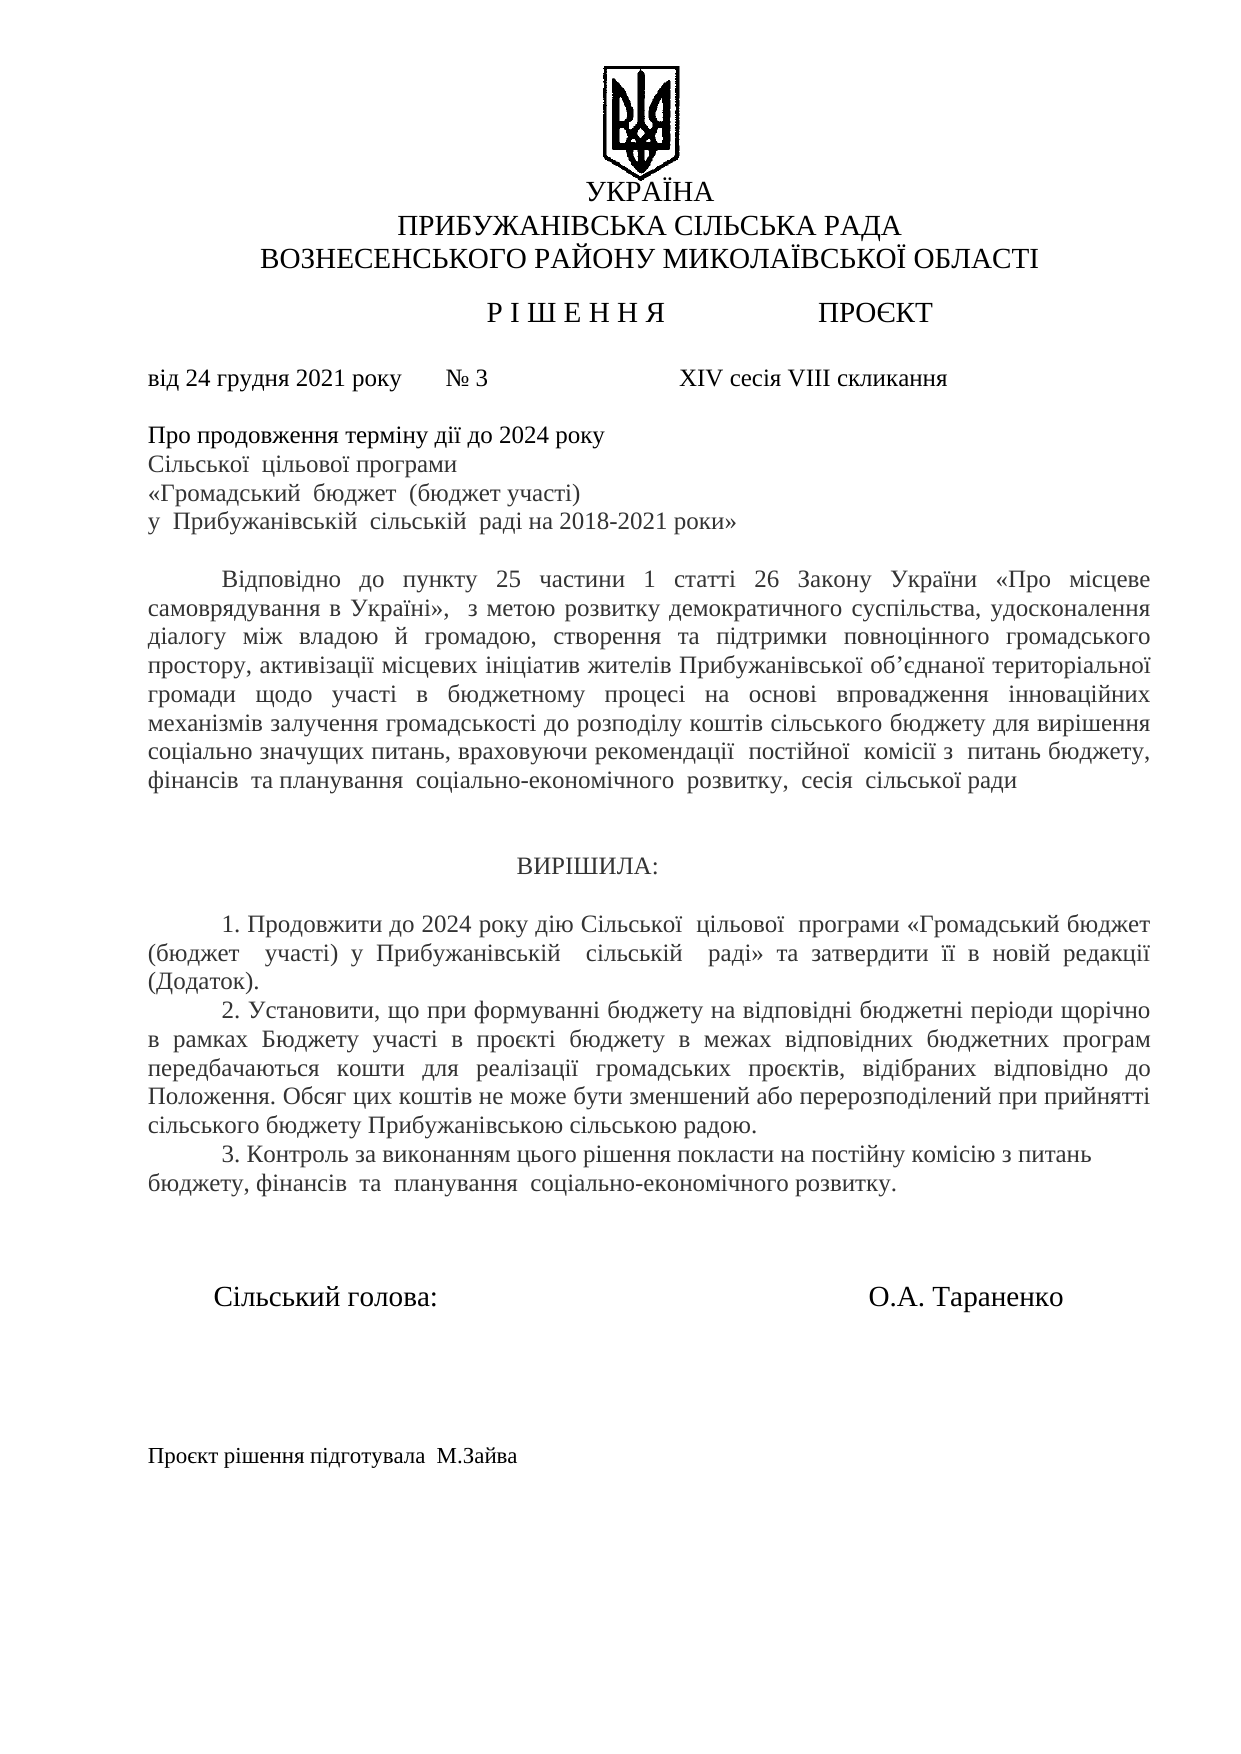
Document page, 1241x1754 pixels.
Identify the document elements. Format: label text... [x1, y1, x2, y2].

text ВИРІШИЛА: [148, 851, 1152, 880]
text «Громадський бюджет (бюджет участі) [148, 478, 1152, 506]
text 2. Установити, що при формуванні бюджету на відповідні бюджетні періоди щорічно в рамках Бюджету участі в проєкті бюджету в межах відповідних бюджетних програм передбачаються кошти для реалізації громадських проєктів, відібраних відповідно до Положення. Обсяг цих коштів не може бути зменшений або перерозподілений при прийнятті сільського бюджету Прибужанівською сільською радою. [148, 995, 1152, 1139]
text Р І Ш Е Н Н Я ПРОЄКТ [369, 296, 1152, 329]
text Відповідно до пункту 25 частини 1 статті 26 Закону України «Про місцеве самоврядування в Україні», з метою розвитку демократичного суспільства, удосконалення діалогу між владою й громадою, створення та підтримки повноцінного громадського простору, активізації місцевих ініціатив жителів Прибужанівської об’єднаної територіальної громади щодо участі в бюджетному процесі на основі впровадження інноваційних механізмів залучення громадськості до розподілу коштів сільського бюджету для вирішення соціально значущих питань, враховуючи рекомендації постійної комісії з питань бюджету, фінансів та планування соціально-економічного розвитку, сесія сільської ради [148, 564, 1152, 794]
text у Прибужанівській сільській раді на 2018-2021 роки» [148, 506, 1152, 535]
text Про продовження терміну дії до 2024 року [148, 420, 1152, 449]
text УКРАЇНА ПРИБУЖАНІВСЬКА СІЛЬСЬКА РАДА ВОЗНЕСЕНСЬКОГО РАЙОНУ МИКОЛАЇВСЬКОЇ ОБЛАСТІ [148, 174, 1152, 275]
picture [587, 51, 688, 174]
text Сільський голова: О.А. Тараненко [148, 1279, 1152, 1312]
text Сільської цільової програми [148, 449, 1152, 478]
text від 24 грудня 2021 року № 3 ХІV сесія VІІІ скликання [148, 363, 1152, 391]
text Проєкт рішення підготувала М.Зайва [148, 1442, 1152, 1468]
text 1. Продовжити до 2024 року дію Сільської цільової програми «Громадський бюджет (бюджет участі) у Прибужанівській сільській раді» та затвердити її в новій редакції (Додаток). [148, 909, 1152, 995]
text 3. Контроль за виконанням цього рішення покласти на постійну комісію з питань бюджету, фінансів та планування соціально-економічного розвитку. [148, 1139, 1152, 1196]
